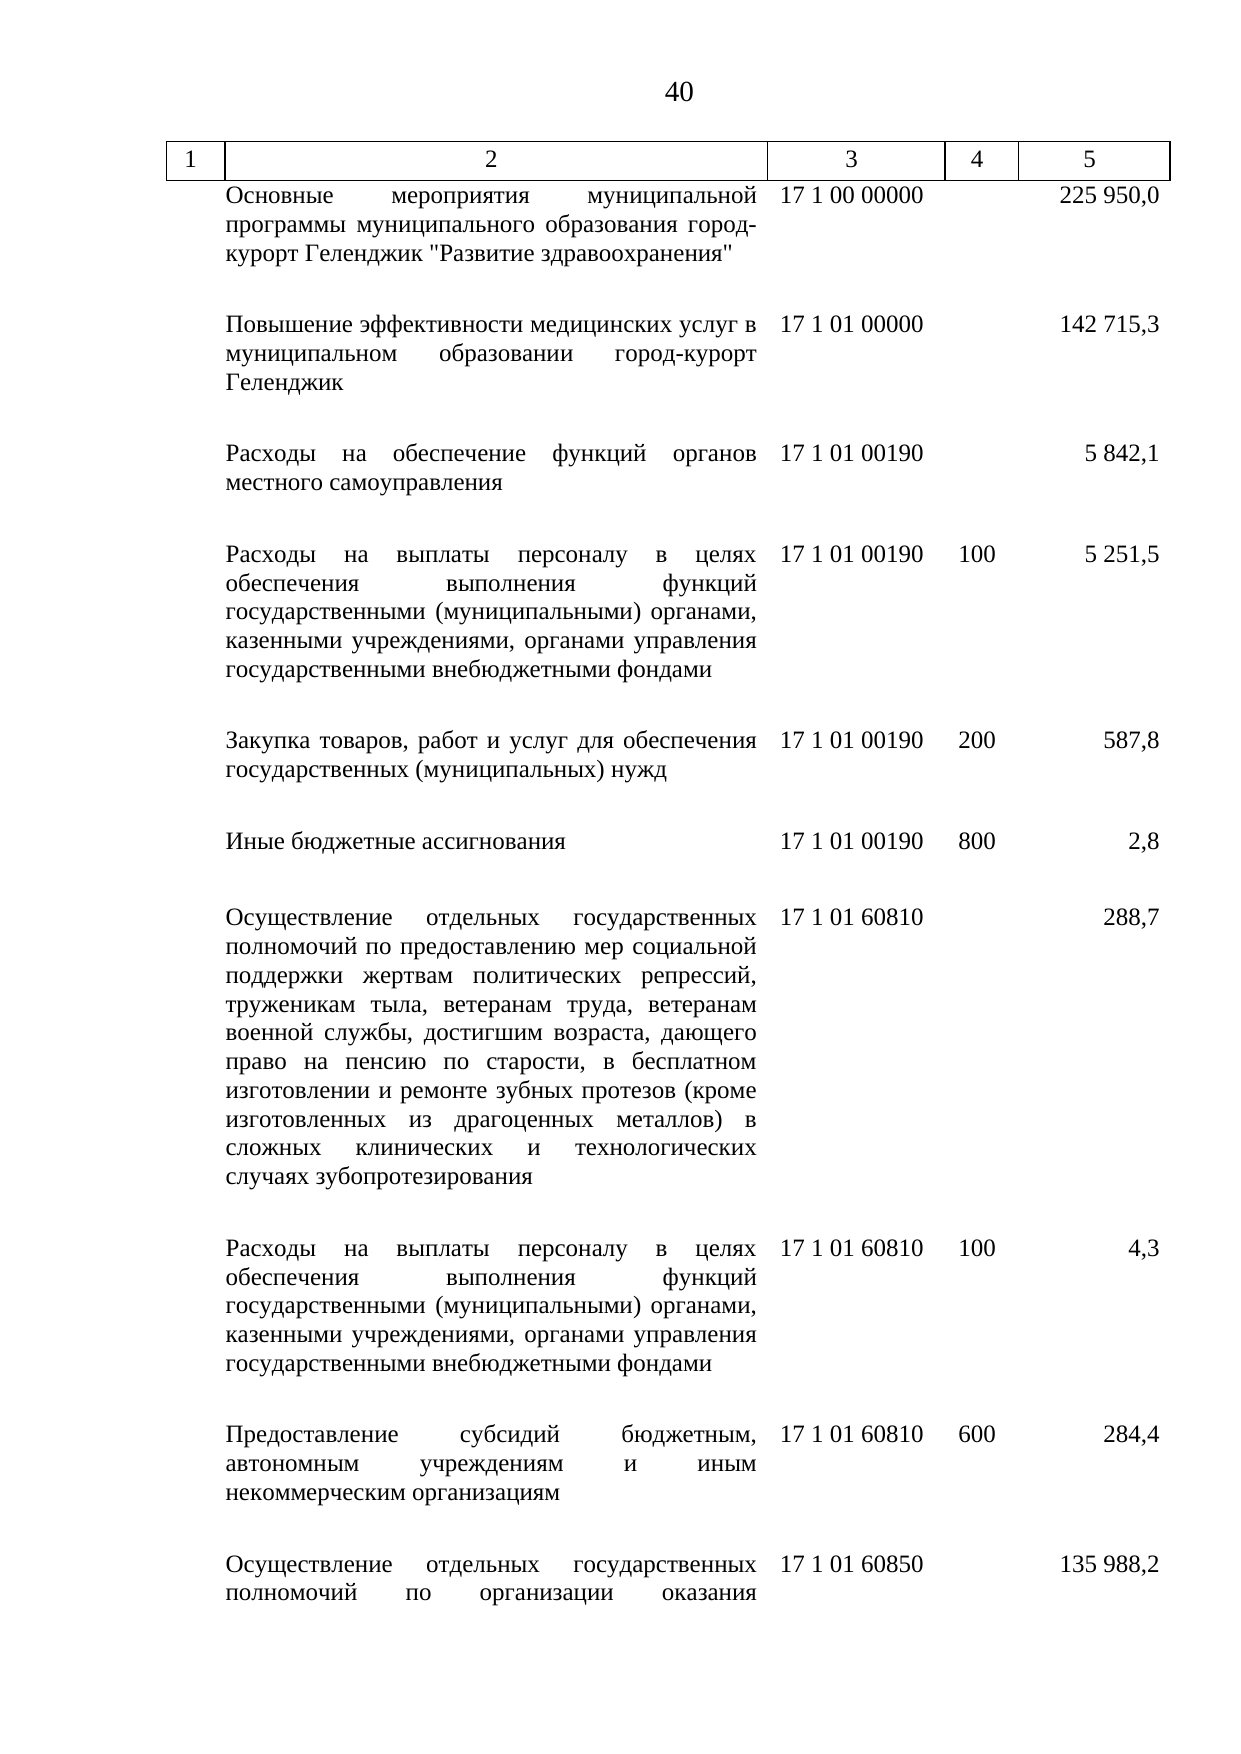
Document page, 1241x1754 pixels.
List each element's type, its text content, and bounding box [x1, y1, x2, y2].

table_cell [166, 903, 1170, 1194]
table_header 3 [768, 142, 944, 180]
table_header 2 [226, 142, 767, 180]
table_header 1 [167, 142, 224, 180]
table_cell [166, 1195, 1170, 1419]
table_header 4 [946, 142, 1018, 180]
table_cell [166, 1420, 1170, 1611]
table_header 5 [1019, 142, 1169, 180]
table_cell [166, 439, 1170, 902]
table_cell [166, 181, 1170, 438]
